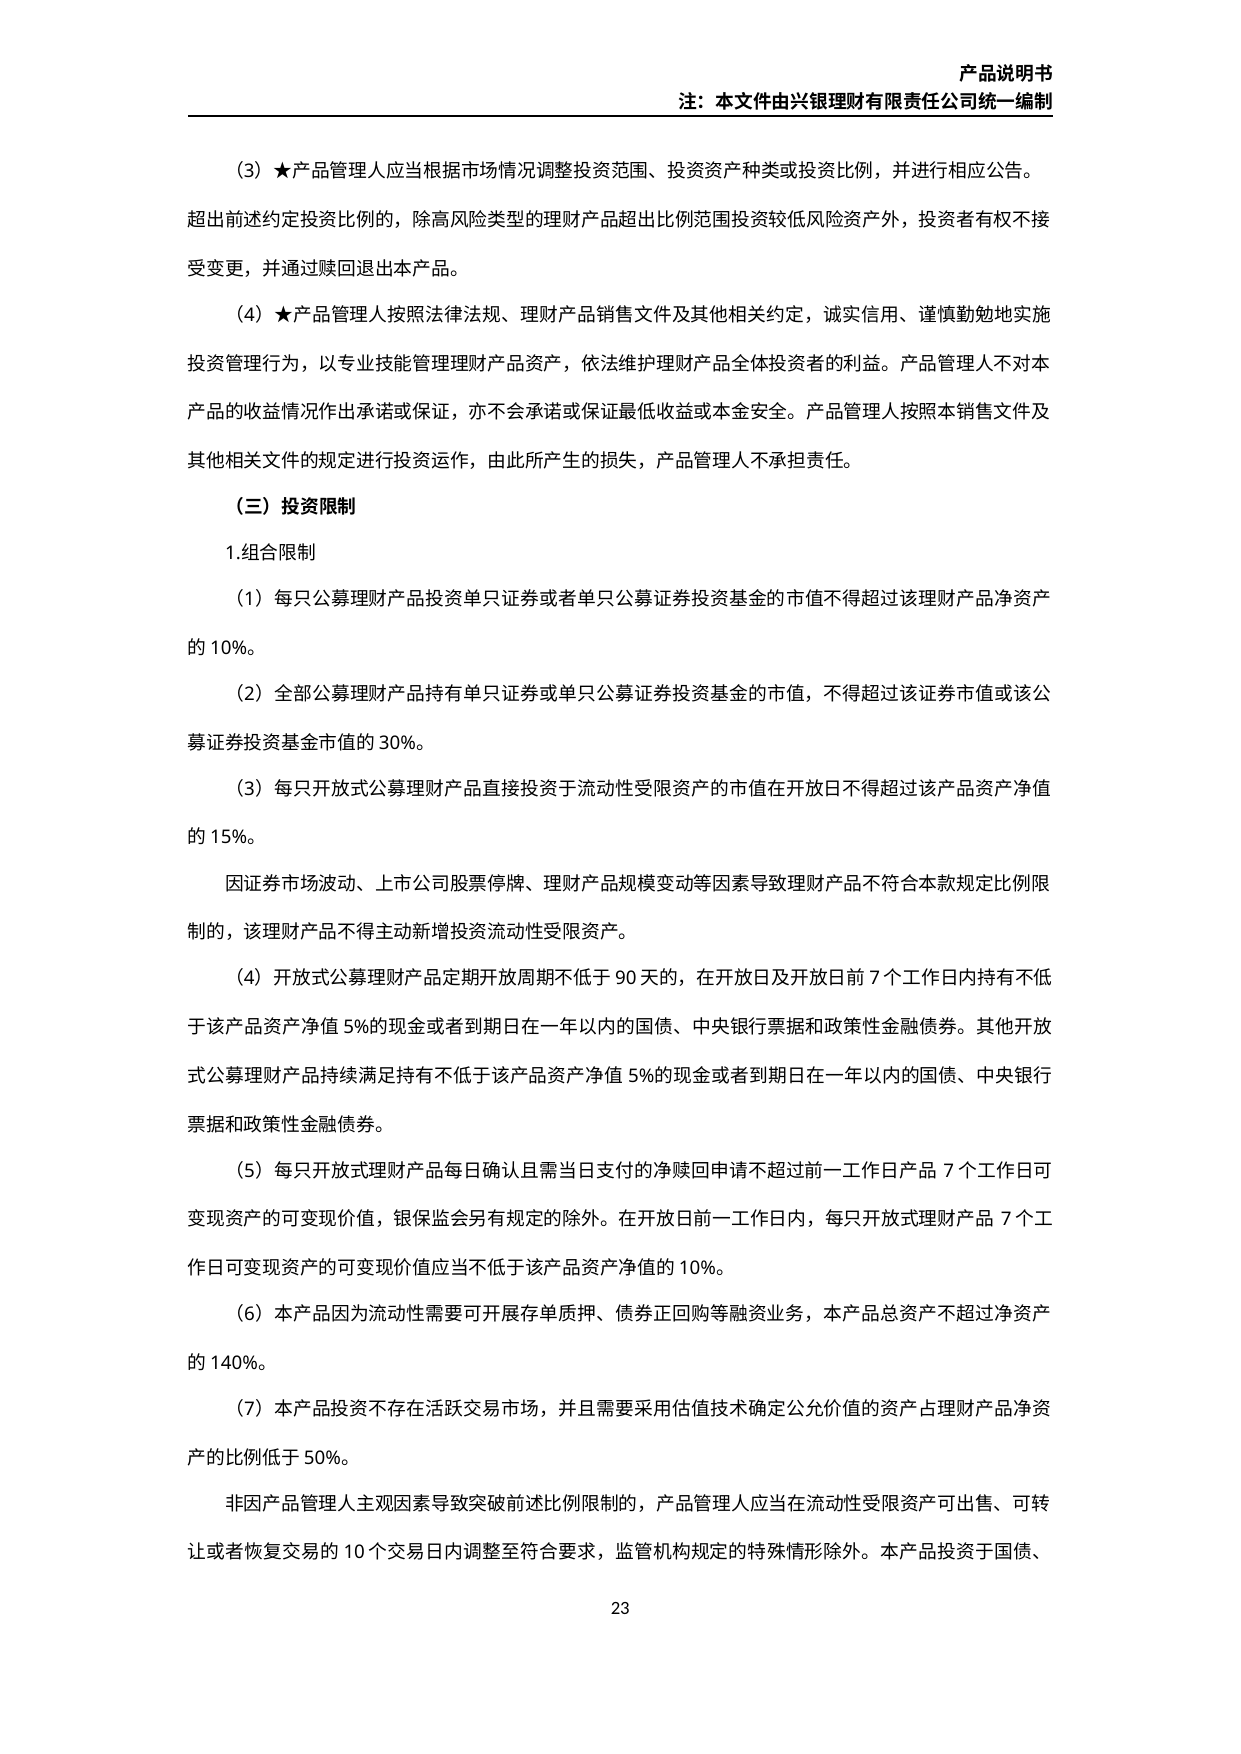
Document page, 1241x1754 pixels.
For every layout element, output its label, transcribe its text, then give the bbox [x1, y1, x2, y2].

text （7）本产品投资不存在活跃交易市场，并且需要采用估值技术确定公允价值的资产占理财产品净资产的比例低于50%。 [187, 1391, 1053, 1472]
text 因证券市场波动、上市公司股票停牌、理财产品规模变动等因素导致理财产品不符合本款规定比例限制的，该理财产品不得主动新增投资流动性受限资产。 [187, 866, 1053, 947]
text （4）★产品管理人按照法律法规、理财产品销售文件及其他相关约定，诚实信用、谨慎勤勉地实施投资管理行为，以专业技能管理理财产品资产，依法维护理财产品全体投资者的利益。产品管理人不对本产品的收益情况作出承诺或保证，亦不会承诺或保证最低收益或本金安全。产品管理人按照本销售文件及其他相关文件的规定进行投资运作，由此所产生的损失，产品管理人不承担责任。 [187, 297, 1053, 476]
text （3）★产品管理人应当根据市场情况调整投资范围、投资资产种类或投资比例，并进行相应公告。超出前述约定投资比例的，除高风险类型的理财产品超出比例范围投资较低风险资产外，投资者有权不接受变更，并通过赎回退出本产品。 [187, 153, 1053, 283]
text （4）开放式公募理财产品定期开放周期不低于90天的，在开放日及开放日前7个工作日内持有不低于该产品资产净值5%的现金或者到期日在一年以内的国债、中央银行票据和政策性金融债券。其他开放式公募理财产品持续满足持有不低于该产品资产净值5%的现金或者到期日在一年以内的国债、中央银行票据和政策性金融债券。 [187, 960, 1053, 1139]
text （1）每只公募理财产品投资单只证券或者单只公募证券投资基金的市值不得超过该理财产品净资产的10%。 [187, 581, 1053, 662]
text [187, 1486, 1053, 1567]
text （3）每只开放式公募理财产品直接投资于流动性受限资产的市值在开放日不得超过该产品资产净值的15%。 [187, 771, 1053, 852]
text （三）投资限制 [187, 489, 1053, 522]
text （5）每只开放式理财产品每日确认且需当日支付的净赎回申请不超过前一工作日产品7个工作日可变现资产的可变现价值，银保监会另有规定的除外。在开放日前一工作日内，每只开放式理财产品7个工作日可变现资产的可变现价值应当不低于该产品资产净值的10%。 [187, 1153, 1053, 1283]
text （2）全部公募理财产品持有单只证券或单只公募证券投资基金的市值，不得超过该证券市值或该公募证券投资基金市值的30%。 [187, 676, 1053, 757]
text （6）本产品因为流动性需要可开展存单质押、债券正回购等融资业务，本产品总资产不超过净资产的140%。 [187, 1296, 1053, 1377]
text 1.组合限制 [187, 535, 1053, 568]
